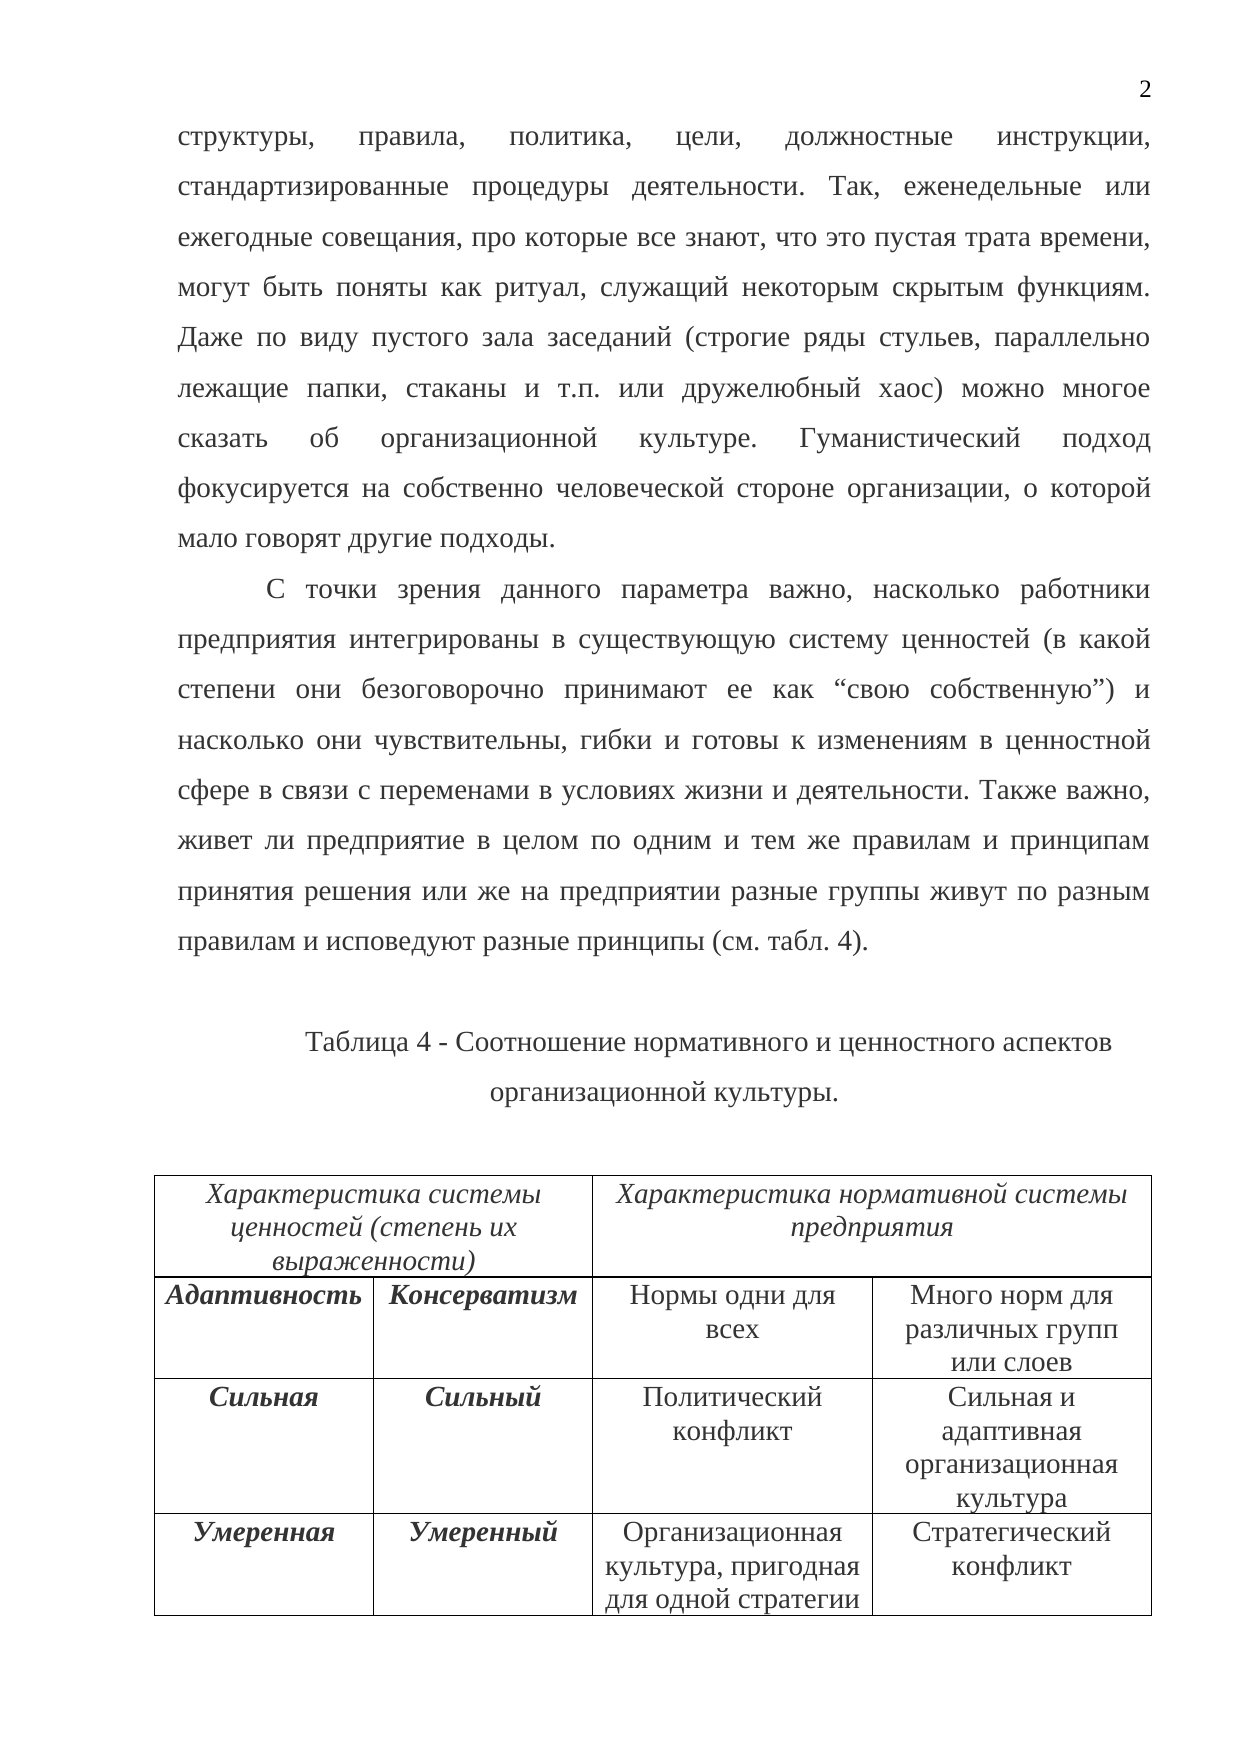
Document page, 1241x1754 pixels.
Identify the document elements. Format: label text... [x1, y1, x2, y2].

table_cell Умеренная [155, 1514, 373, 1615]
table_cell Нормы одни для всех [593, 1278, 872, 1378]
table_cell Сильная [155, 1379, 373, 1513]
table_cell Политический конфликт [593, 1379, 872, 1513]
text С точки зрения данного параметра важно, насколько работники предприятия интегрированы в существующую систему ценностей (в какой степени они безоговорочно принимают ее как “свою собственную”) и насколько они чувствительны, гибки и готовы к изменениям в ценностной сфере в связи с переменами в условиях жизни и деятельности. Также важно, живет ли предприятие в целом по одним и тем же правилам и принципам принятия решения или же на предприятии разные группы живут по разным правилам и исповедуют разные принципы (см. табл. 4). [177, 571, 1152, 957]
table_cell Много норм для различных групп или слоев [873, 1278, 1151, 1378]
table_cell Стратегический конфликт [873, 1514, 1151, 1615]
table_cell Организационная культура, пригодная для одной стратегии [593, 1514, 872, 1615]
table_header Характеристика нормативной системы предприятия [593, 1176, 1151, 1276]
table_cell Умеренный [374, 1514, 592, 1615]
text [177, 118, 1152, 554]
table_header Характеристика системы ценностей (степень их выраженности) [155, 1176, 592, 1276]
text Таблица 4 - Соотношение нормативного и ценностного аспектов организационной культуры. [177, 1024, 1152, 1108]
table_cell Сильная и адаптивная организационная культура [873, 1379, 1151, 1513]
table_cell Адаптивность [155, 1278, 373, 1378]
table_cell Сильный [374, 1379, 592, 1513]
table_cell Консерватизм [374, 1278, 592, 1378]
